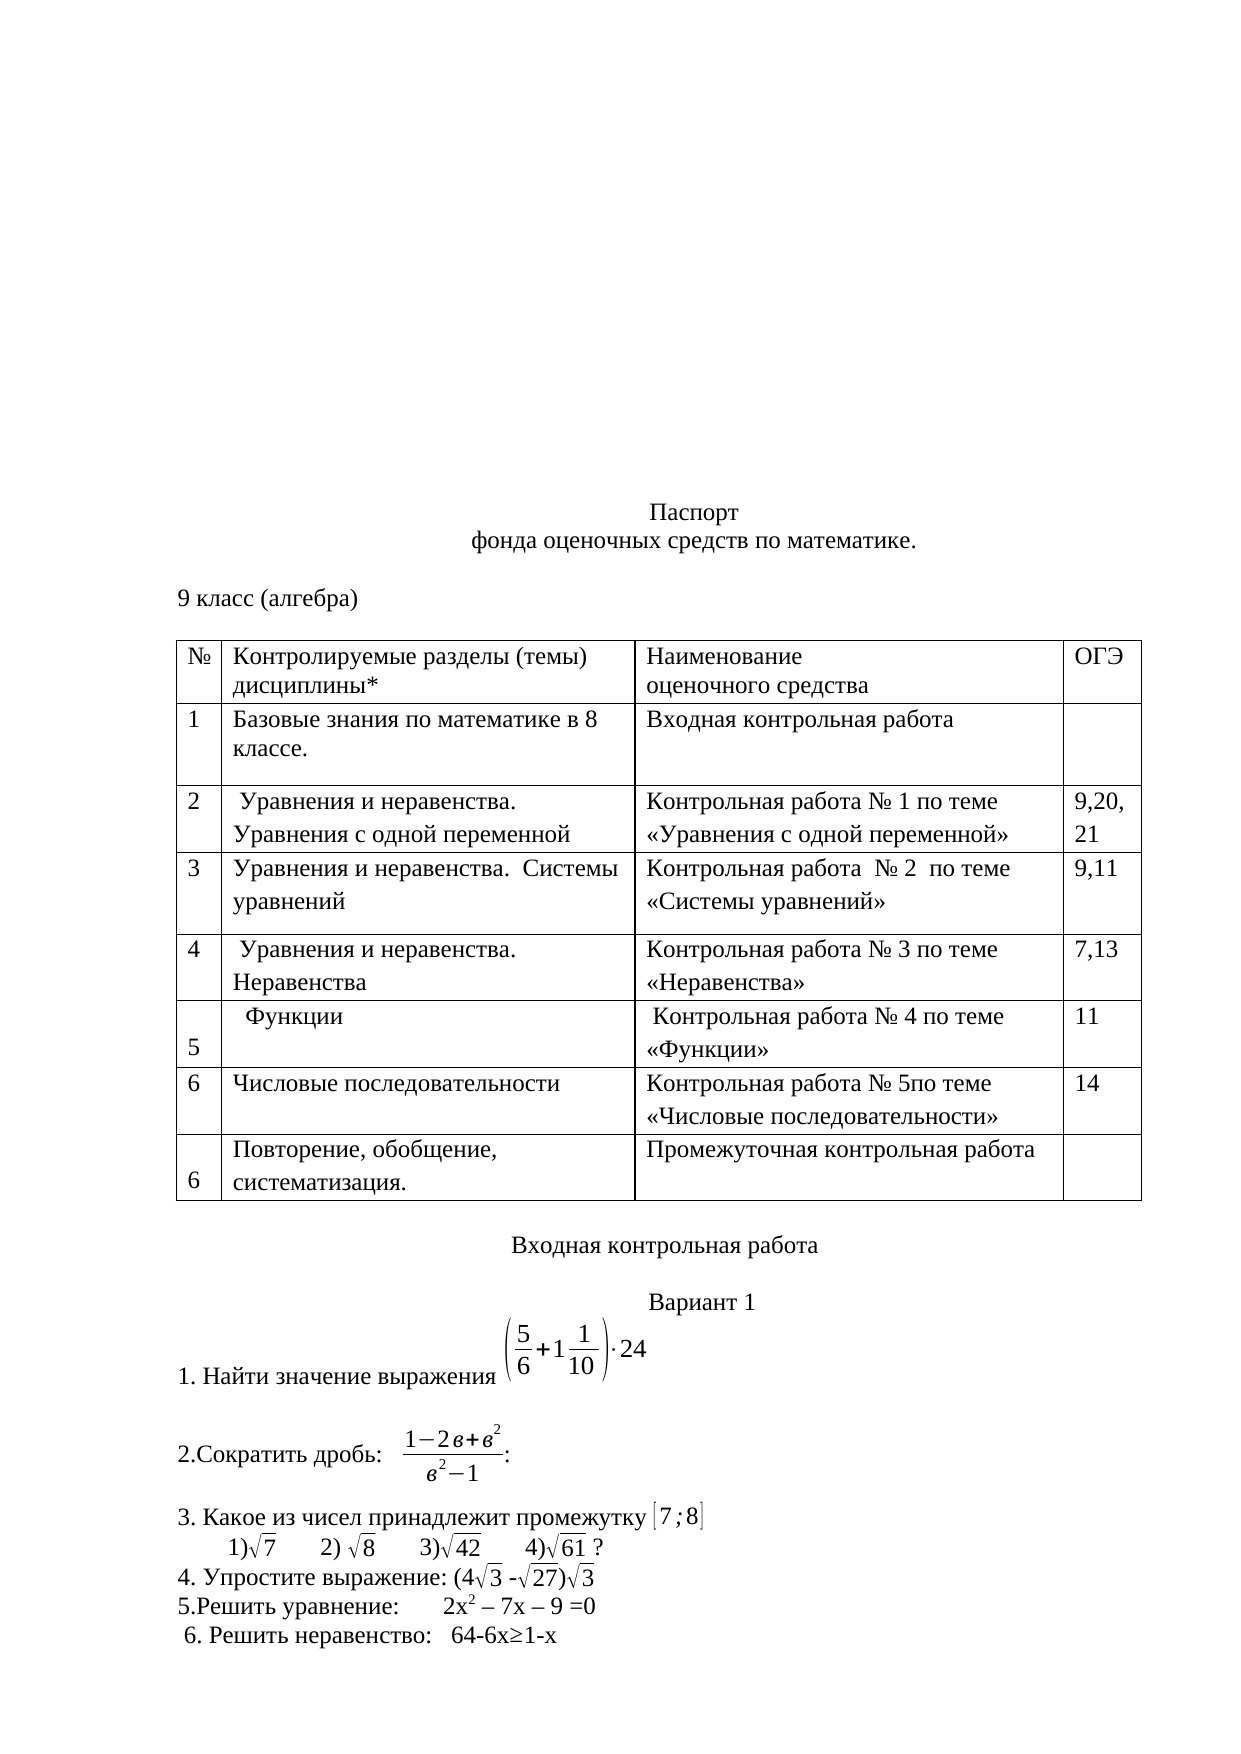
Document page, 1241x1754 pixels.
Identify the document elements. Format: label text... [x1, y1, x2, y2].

table_cell Уравнения и неравенства. Неравенства [222, 935, 634, 1000]
table_cell Контрольная работа № 3 по теме «Неравенства» [636, 935, 1063, 1000]
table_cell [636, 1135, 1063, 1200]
table_cell 7,13 [1064, 935, 1141, 1000]
text Паспорт [236, 497, 1152, 525]
table_cell Контрольная работа № 4 по теме «Функции» [636, 1001, 1063, 1067]
table_cell 4 [177, 935, 221, 1000]
table_cell Базовые знания по математике в 8 классе. [222, 704, 634, 785]
table_cell Уравнения и неравенства. Системы уравнений [222, 853, 634, 933]
table_header Наименование оценочного средства [636, 641, 1063, 703]
table_cell Входная контрольная работа [636, 704, 1063, 785]
text фонда оценочных средств по математике. [236, 525, 1152, 554]
table_cell 6 [177, 1068, 221, 1133]
table_cell 1 [177, 704, 221, 785]
text Вариант 1 [252, 1287, 1152, 1316]
table_cell 2 [177, 786, 221, 852]
text 1) 2) 3) 4) ? [177, 1532, 1152, 1561]
table_cell Контрольная работа № 5по теме «Числовые последовательности» [636, 1068, 1063, 1133]
text 4. Упростите выражение: (4 -) [177, 1561, 1152, 1591]
table_cell Повторение, обобщение, систематизация. [222, 1135, 634, 1200]
table_cell Контрольная работа № 1 по теме «Уравнения с одной переменной» [636, 786, 1063, 852]
table_cell 5 [177, 1001, 221, 1067]
table_header Контролируемые разделы (темы) дисциплины* [222, 641, 634, 703]
table_cell 11 [1064, 1001, 1141, 1067]
table_cell 6 [177, 1135, 221, 1200]
table_cell 3 [177, 853, 221, 933]
text 5.Решить уравнение: 2х2 – 7х – 9 =0 [177, 1591, 1152, 1620]
table_cell 14 [1064, 1068, 1141, 1133]
text 1. Найти значение выражения [177, 1316, 1152, 1389]
table_cell Числовые последовательности [222, 1068, 634, 1133]
text Входная контрольная работа [177, 1230, 1152, 1259]
table_cell Контрольная работа № 2 по теме «Системы уравнений» [636, 853, 1063, 933]
table_cell Функции [222, 1001, 634, 1067]
table_header № [177, 641, 221, 703]
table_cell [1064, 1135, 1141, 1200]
text 3. Какое из чисел принадлежит промежутку [177, 1501, 1152, 1532]
table_cell [1064, 704, 1141, 785]
table_cell 9,11 [1064, 853, 1141, 933]
text 6. Решить неравенство: 64-6х1-х [177, 1620, 1152, 1649]
table_cell 9,20,21 [1064, 786, 1141, 852]
table_cell Уравнения и неравенства. Уравнения с одной переменной [222, 786, 634, 852]
table_header ОГЭ [1064, 641, 1141, 703]
text 9 класс (алгебра) [177, 583, 1152, 612]
text 2.Сократить дробь: : [177, 1421, 1152, 1487]
